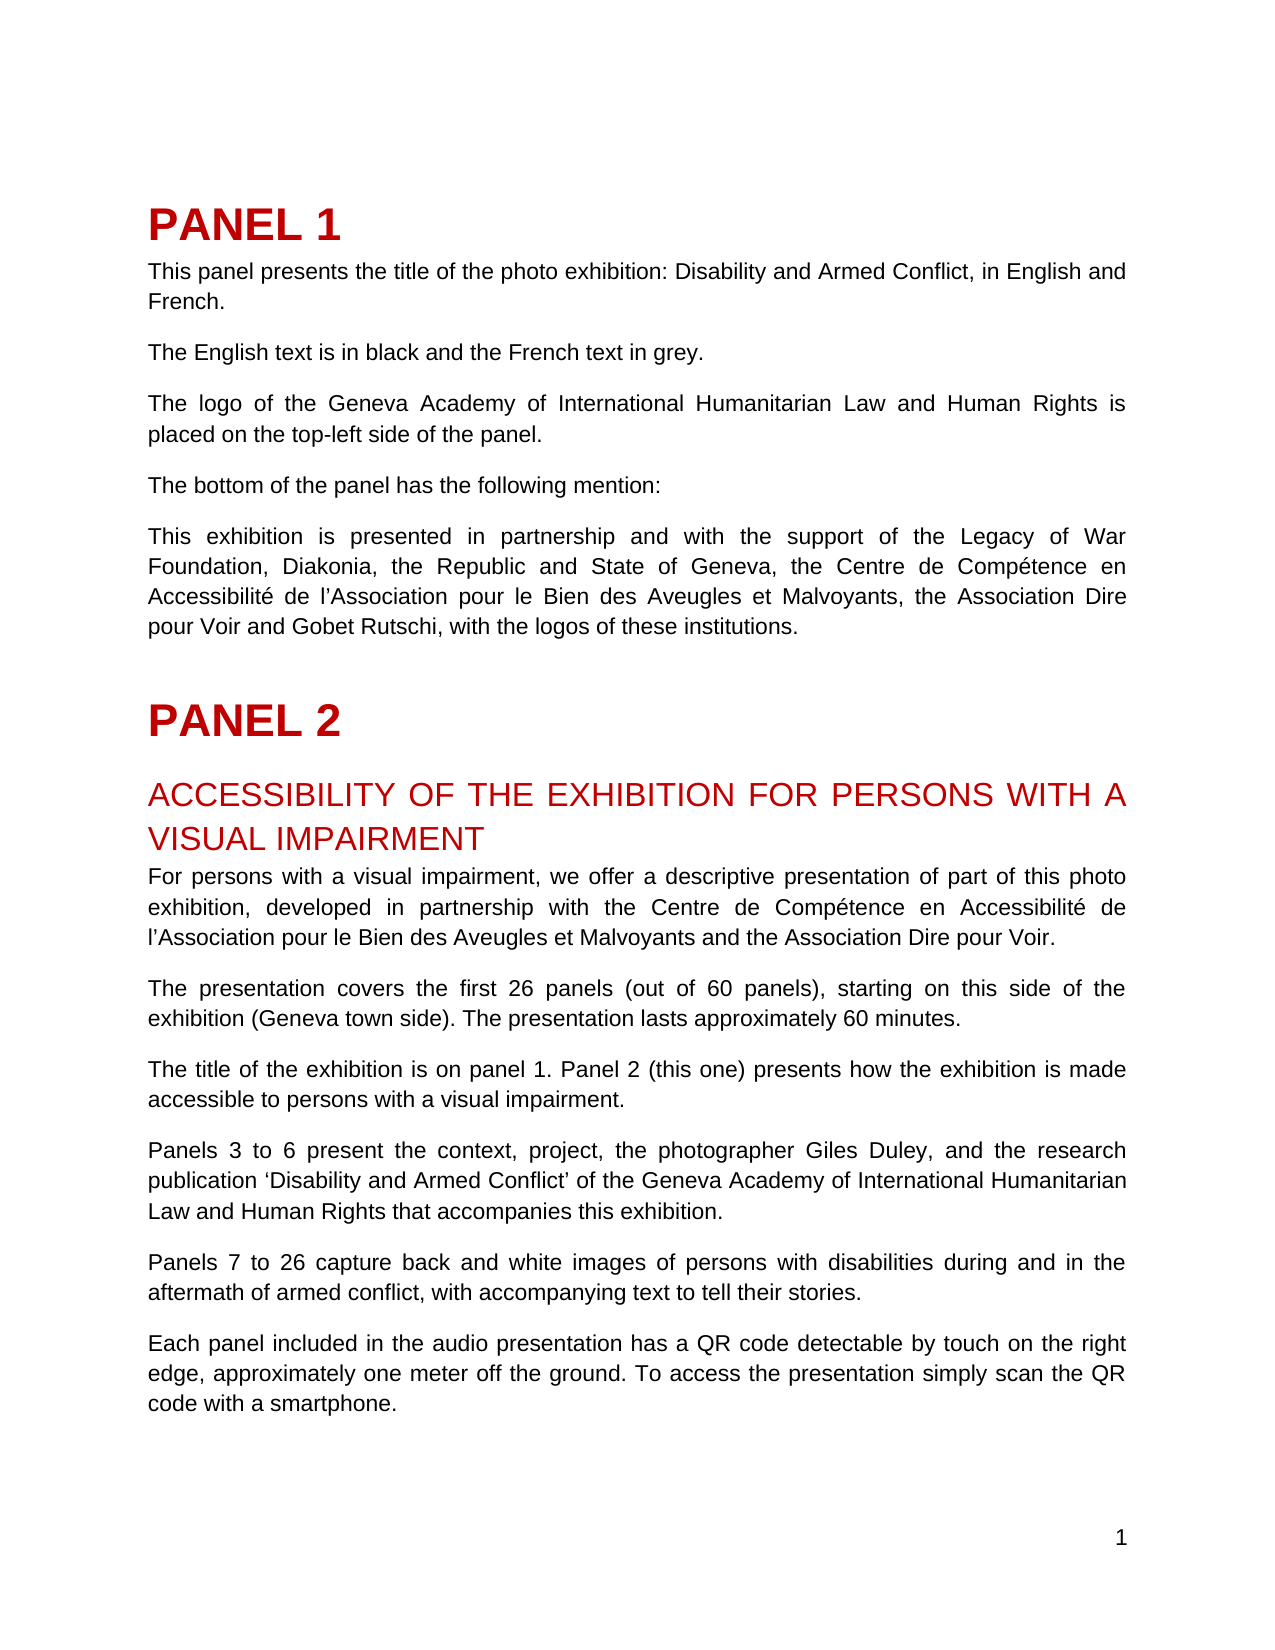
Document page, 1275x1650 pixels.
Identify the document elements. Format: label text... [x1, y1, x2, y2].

text The bottom of the panel has the following mention: [148, 472, 1127, 498]
text The logo of the Geneva Academy of International Humanitarian Law and Human Rights is placed on the top-left side of the panel. [148, 390, 1127, 447]
subtitle panel 2 [148, 693, 1127, 746]
text Each panel included in the audio presentation has a QR code detectable by touch on the right edge, approximately one meter off the ground. To access the presentation simply scan the QR code with a smartphone. [148, 1330, 1127, 1417]
text The presentation covers the first 26 panels (out of 60 panels), starting on this side of the exhibition (Geneva town side). The presentation lasts approximately 60 minutes. [148, 975, 1127, 1031]
text This panel presents the title of the photo exhibition: Disability and Armed Conflict, in English and French. [148, 258, 1127, 315]
text The English text is in black and the French text in grey. [148, 339, 1127, 366]
text Panels 3 to 6 present the context, project, the photographer Giles Duley, and the research publication ‘Disability and Armed Conflict’ of the Geneva Academy of International Humanitarian Law and Human Rights that accompanies this exhibition. [148, 1137, 1127, 1224]
subtitle Panel 1 [148, 198, 1127, 250]
text This exhibition is presented in partnership and with the support of the Legacy of War Foundation, Diakonia, the Republic and State of Geneva, the Centre de Compétence en Accessibilité de l’Association pour le Bien des Aveugles et Malvoyants, the Association Dire pour Voir and Gobet Rutschi, with the logos of these institutions. [148, 523, 1127, 640]
text Panels 7 to 26 capture back and white images of persons with disabilities during and in the aftermath of armed conflict, with accompanying text to tell their stories. [148, 1249, 1127, 1305]
text The title of the exhibition is on panel 1. Panel 2 (this one) presents how the exhibition is made accessible to persons with a visual impairment. [148, 1056, 1127, 1112]
subtitle Accessibility of the Exhibition for Persons with a Visual Impairment [148, 775, 1127, 857]
text For persons with a visual impairment, we offer a descriptive presentation of part of this photo exhibition, developed in partnership with the Centre de Compétence en Accessibilité de l’Association pour le Bien des Aveugles et Malvoyants and the Association Dire pour Voir. [148, 863, 1127, 950]
